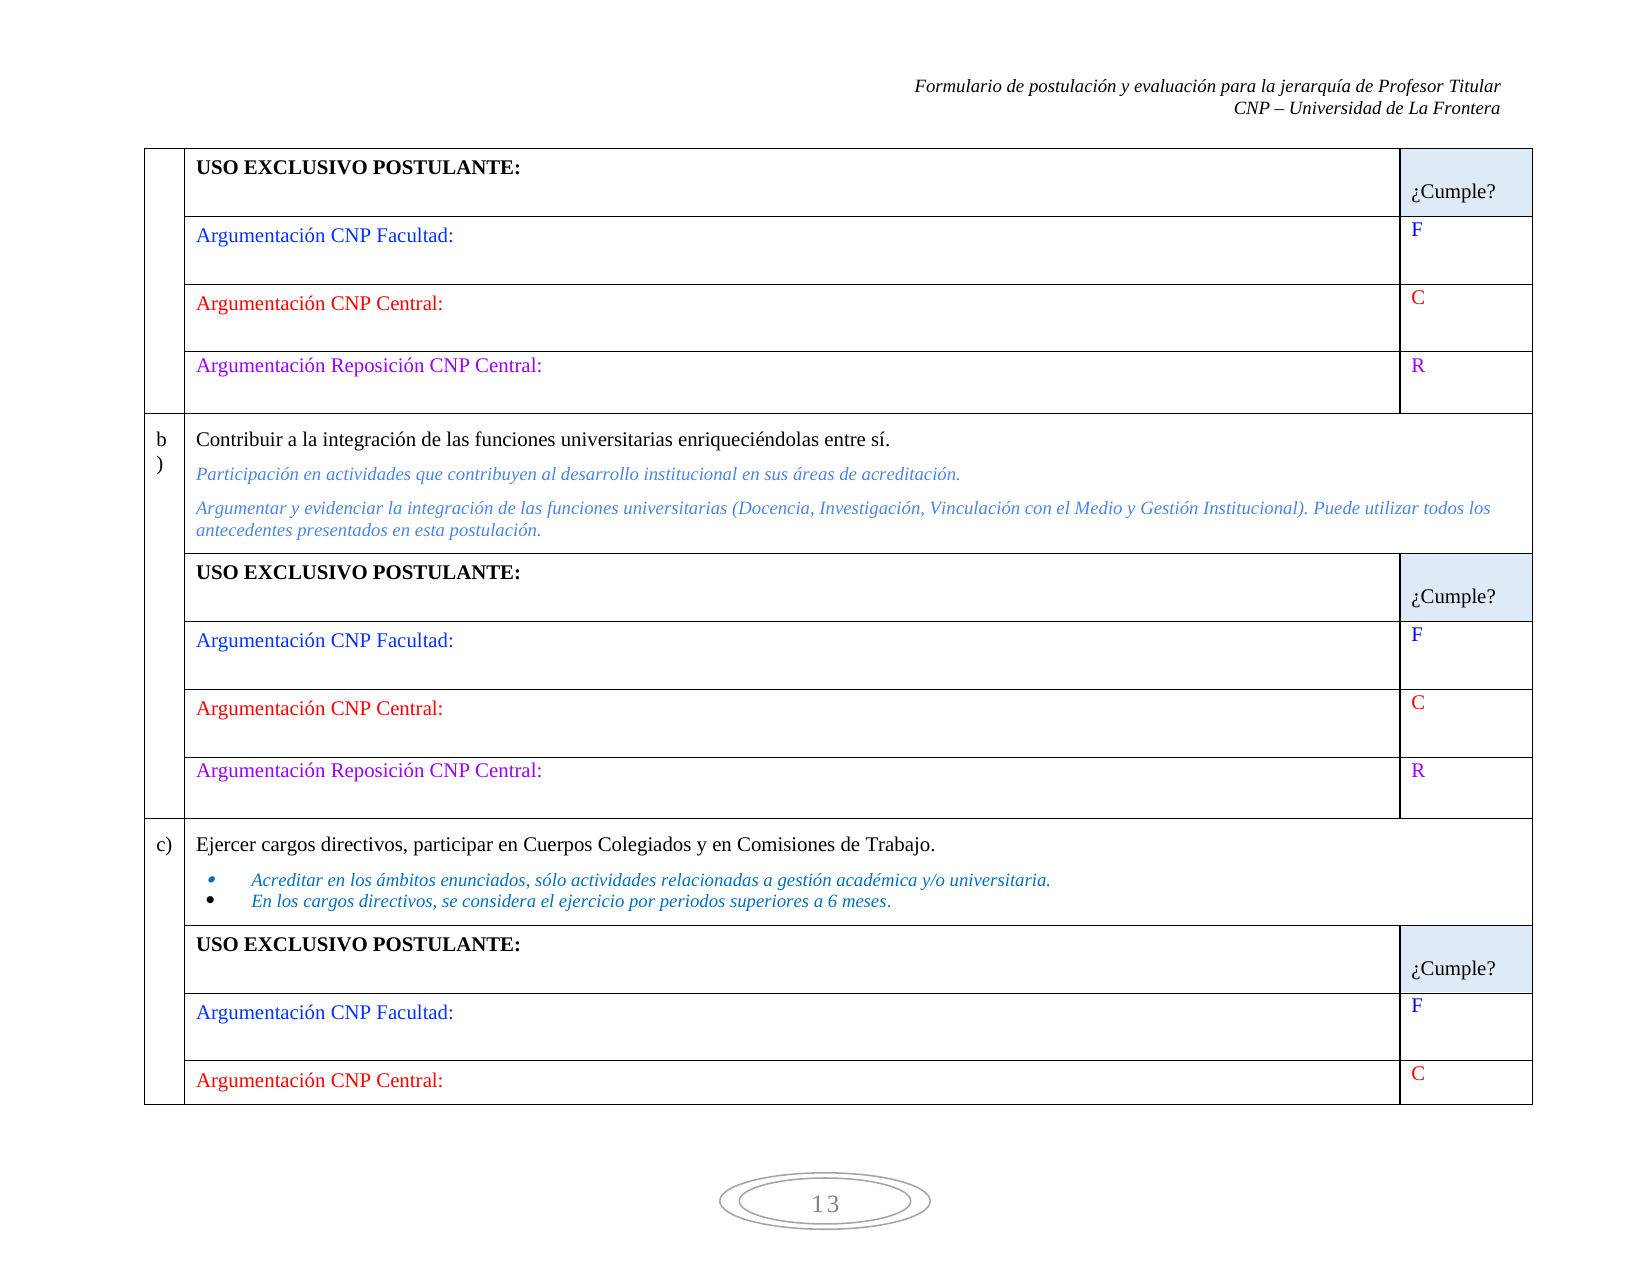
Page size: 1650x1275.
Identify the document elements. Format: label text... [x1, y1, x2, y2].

table_cell USO EXCLUSIVO POSTULANTE: [185, 149, 1399, 216]
table_cell Argumentación Reposición CNP Central: [185, 758, 1399, 818]
table_cell Ejercer cargos directivos, participar en Cuerpos Colegiados y en Comisiones de Trabajo. Acreditar en los ámbitos enunciados, sólo actividades relacionadas a gestión académica y/o universitaria. En los cargos directivos, se considera el ejercicio por periodos superiores a 6 meses. [185, 819, 1532, 924]
table_cell c) [145, 819, 184, 1104]
table_cell Argumentación CNP Central: [185, 690, 1399, 757]
table_cell F [1401, 217, 1532, 283]
table_cell F [1401, 994, 1532, 1060]
table_cell Argumentación CNP Central: [185, 285, 1399, 351]
table_cell ¿Cumple? [1401, 149, 1532, 216]
table_cell Argumentación CNP Facultad: [185, 994, 1399, 1060]
table_cell USO EXCLUSIVO POSTULANTE: [185, 554, 1399, 621]
table_cell Contribuir a la integración de las funciones universitarias enriqueciéndolas entre sí. Participación en actividades que contribuyen al desarrollo institucional en sus áreas de acreditación. Argumentar y evidenciar la integración de las funciones universitarias (Docencia, Investigación, Vinculación con el Medio y Gestión Institucional). Puede utilizar todos los antecedentes presentados en esta postulación. [185, 414, 1532, 553]
table_cell R [1401, 352, 1532, 413]
table_cell USO EXCLUSIVO POSTULANTE: [185, 926, 1399, 992]
table_cell Argumentación CNP Facultad: [185, 217, 1399, 283]
table_cell C [1401, 285, 1532, 351]
table_cell Argumentación CNP Facultad: [185, 622, 1399, 689]
table_cell C [1401, 1061, 1532, 1104]
table_cell b) [145, 414, 184, 818]
table_cell Argumentación Reposición CNP Central: [185, 352, 1399, 413]
table_cell C [1401, 690, 1532, 757]
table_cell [185, 1061, 1399, 1104]
table_cell R [1401, 758, 1532, 818]
table_cell ¿Cumple? [1401, 554, 1532, 621]
table_cell a) [145, 149, 184, 413]
table_cell F [1401, 622, 1532, 689]
table_cell ¿Cumple? [1401, 926, 1532, 992]
